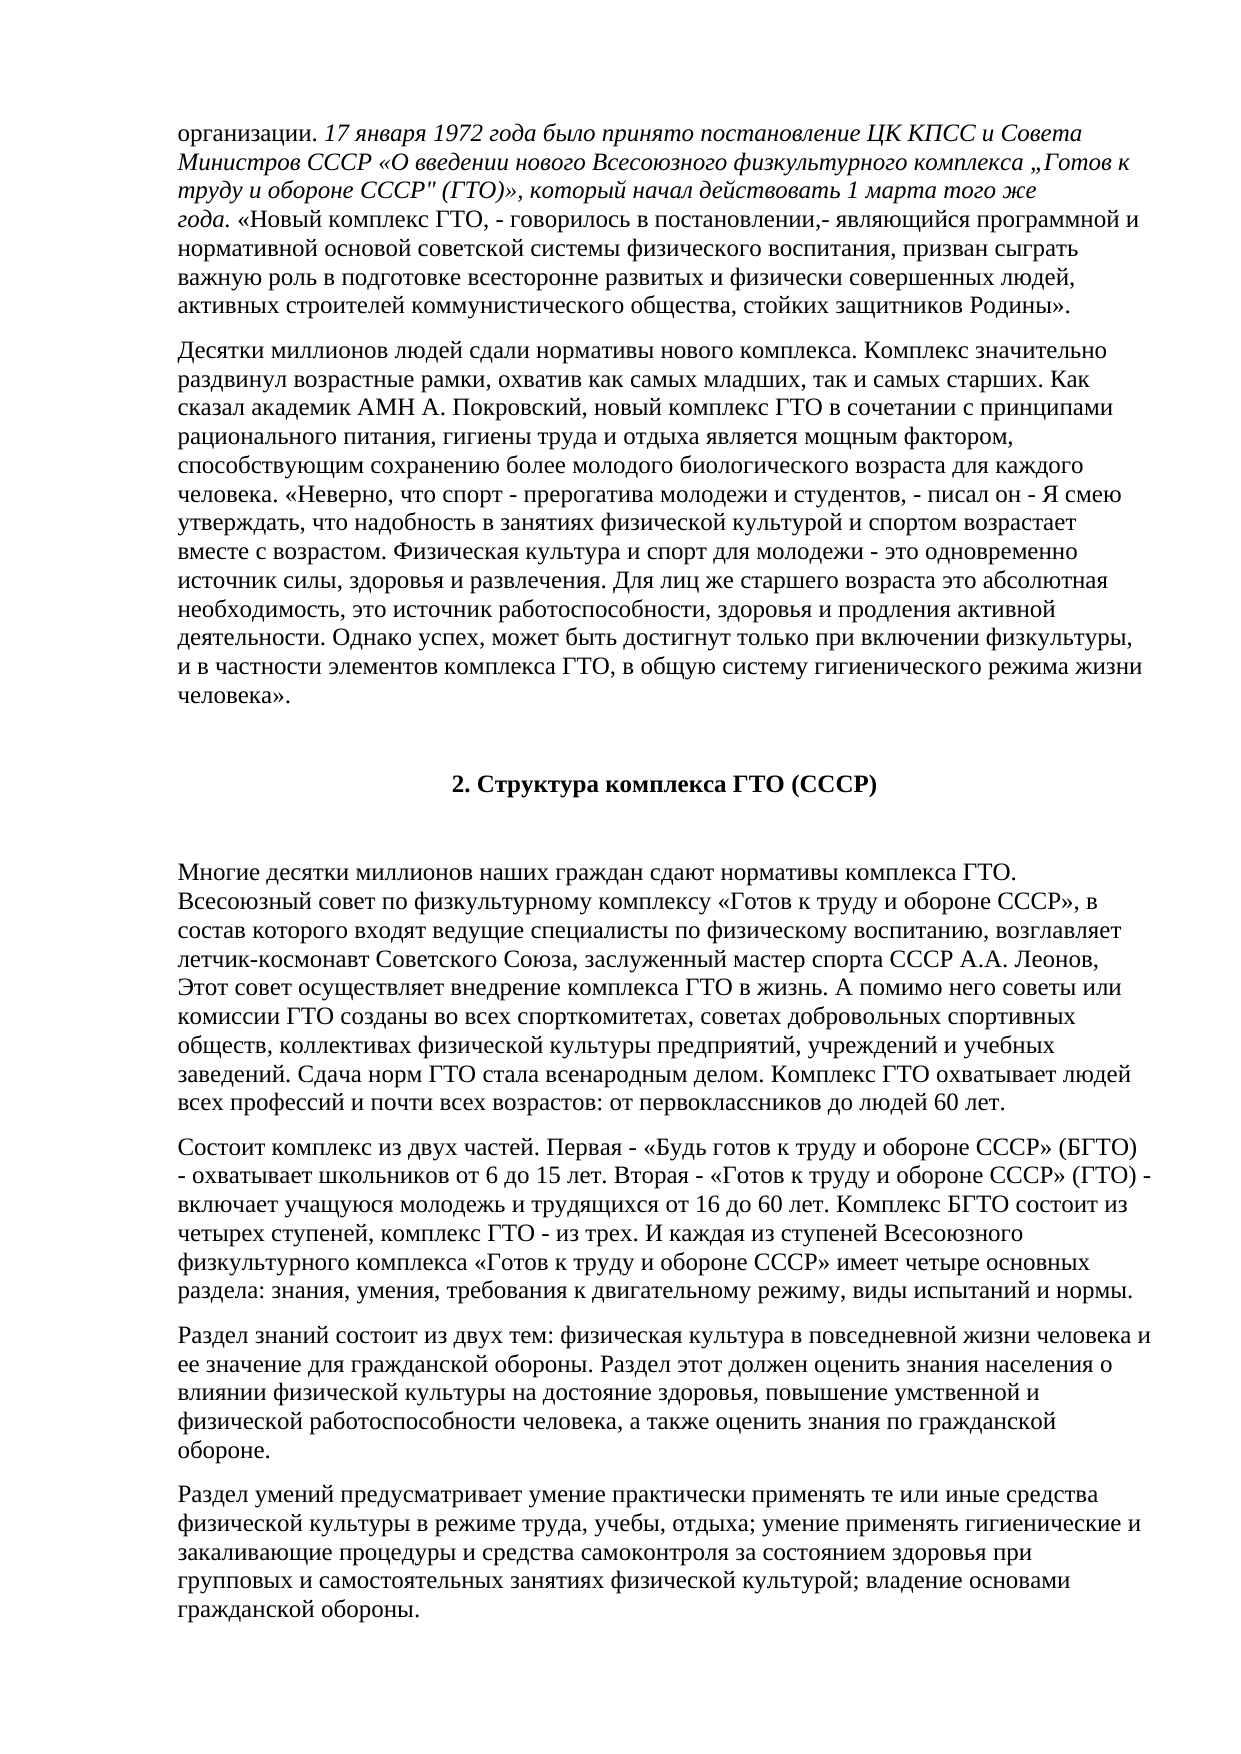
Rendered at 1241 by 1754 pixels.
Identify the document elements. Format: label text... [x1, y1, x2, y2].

text 2. Структура комплекса ГТО (СССР) [177, 769, 1152, 797]
text Состоит комплекс из двух частей. Первая - «Будь готов к труду и обороне СССР» (БГТО) - охватывает школьников от 6 до 15 лет. Вторая - «Готов к труду и обороне СССР» (ГТО) - включает учащуюся молодежь и трудящихся от 16 до 60 лет. Комплекс БГТО состоит из четырех ступеней, комплекс ГТО - из трех. И каждая из ступеней Всесоюзного физкультурного комплекса «Готов к труду и обороне СССР» имеет четыре основных раздела: знания, умения, требования к двигательному режиму, виды испытаний и нормы. [177, 1132, 1152, 1304]
text Многие десятки миллионов наших граждан сдают нормативы комплекса ГТО. Всесоюзный совет по физкультурному комплексу «Готов к труду и обороне СССР», в состав которого входят ведущие специалисты по физическому воспитанию, возглавляет летчик-космонавт Советского Союза, заслуженный мастер спорта СССР А.А. Леонов, Этот совет осуществляет внедрение комплекса ГТО в жизнь. А помимо него советы или комиссии ГТО созданы во всех спорткомитетах, советах добровольных спортивных обществ, коллективах физической культуры предприятий, учреждений и учебных заведений. Сдача норм ГТО стала всенародным делом. Комплекс ГТО охватывает людей всех профессий и почти всех возрастов: от первоклассников до людей 60 лет. [177, 857, 1152, 1116]
text Раздел знаний состоит из двух тем: физическая культура в повседневной жизни человека и ее значение для гражданской обороны. Раздел этот должен оценить знания населения о влиянии физической культуры на достояние здоровья, повышение умственной и физической работоспособности человека, а также оценить знания по гражданской обороне. [177, 1320, 1152, 1464]
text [177, 118, 1152, 319]
text Десятки миллионов людей сдали нормативы нового комплекса. Комплекс значительно раздвинул возрастные рамки, охватив как самых младших, так и самых старших. Как сказал академик АМН А. Покровский, новый комплекс ГТО в сочетании с принципами рационального питания, гигиены труда и отдыха является мощным фактором, способствующим сохранению более молодого биологического возраста для каждого человека. «Неверно, что спорт - прерогатива молодежи и студентов, - писал он - Я смею утверждать, что надобность в занятиях физической культурой и спортом возрастает вместе с возрастом. Физическая культура и спорт для молодежи - это одновременно источник силы, здоровья и развлечения. Для лиц же старшего возраста это абсолютная необходимость, это источник работоспособности, здоровья и продления активной деятельности. Однако успех, может быть достигнут только при включении физкультуры, и в частности элементов комплекса ГТО, в общую систему гигиенического режима жизни человека». [177, 335, 1152, 709]
text Раздел умений предусматривает умение практически применять те или иные средства физической культуры в режиме труда, учебы, отдыха; умение применять гигиенические и закаливающие процедуры и средства самоконтроля за состоянием здоровья при групповых и самостоятельных занятиях физической культурой; владение основами гражданской обороны. [177, 1479, 1152, 1623]
